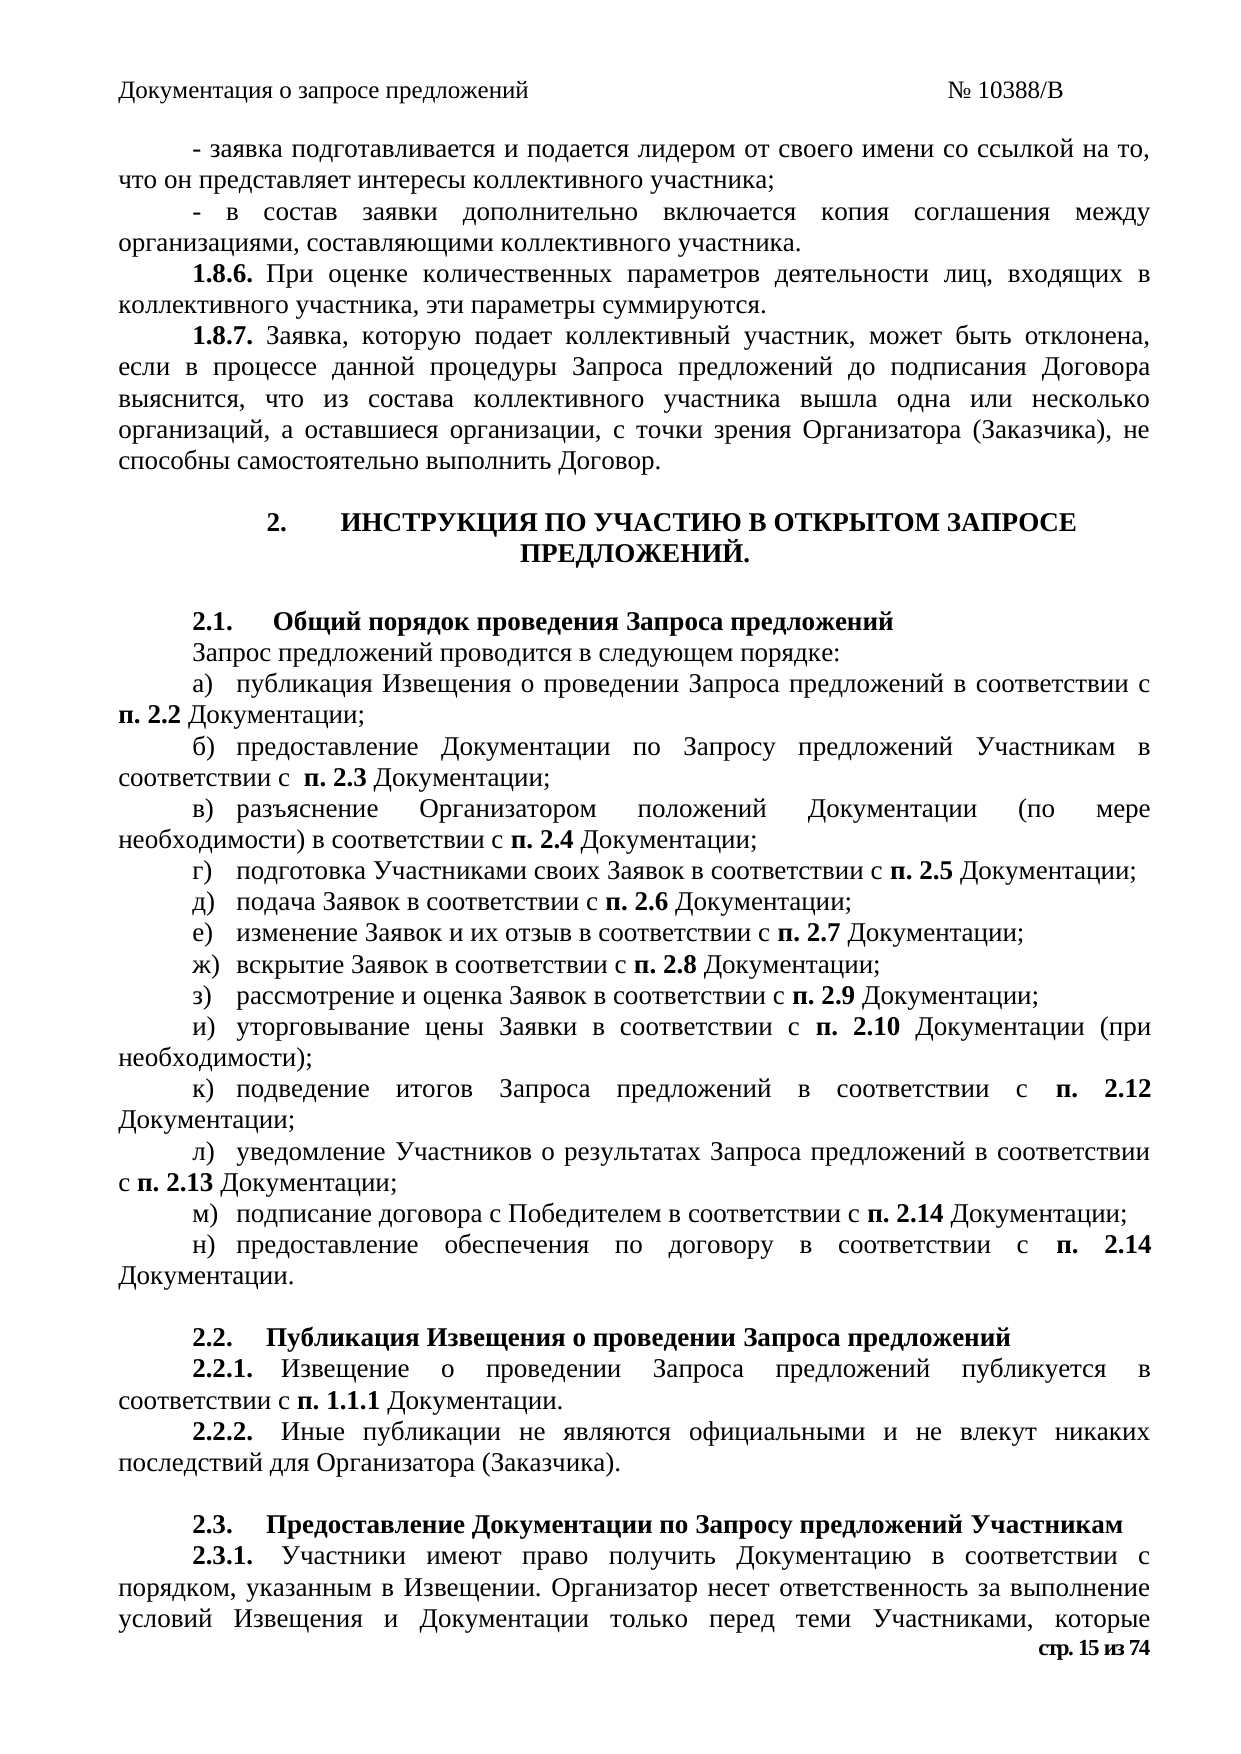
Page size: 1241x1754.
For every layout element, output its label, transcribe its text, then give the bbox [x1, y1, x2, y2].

list Заявка, которую подает коллективный участник, может быть отклонена, если в процессе данной процедуры Запроса предложений до подписания Договора выяснится, что из состава коллективного участника вышла одна или несколько организаций, а оставшиеся организации, с точки зрения Организатора (Заказчика), не способны самостоятельно выполнить Договор. [118, 319, 1152, 475]
list Извещение о проведении Запроса предложений публикуется в соответствии с п. 1.1.1 Документации. [118, 1353, 1152, 1415]
list рассмотрение и оценка Заявок в соответствии с п. 2.9 Документации; [118, 979, 1152, 1010]
list изменение Заявок и их отзыв в соответствии с п. 2.7 Документации; [118, 917, 1152, 948]
list уведомление Участников о результатах Запроса предложений в соответствии с п. 2.12 Документации; [118, 1134, 1152, 1197]
subtitle Общий порядок проведения Запроса предложений [118, 605, 1152, 636]
list При оценке количественных параметров деятельности лиц, входящих в коллективного участника, эти параметры суммируются. [118, 257, 1152, 319]
list - заявка подготавливается и подается лидером от своего имени со ссылкой на то, что он представляет интересы коллективного участника; [118, 132, 1152, 195]
list предоставление обеспечения по договору в соответствии с п. 2.14 Документации. [118, 1228, 1152, 1290]
list подведение итогов Запроса предложений в соответствии с п. 2.11 Документации; [118, 1072, 1152, 1134]
list подача Заявок в соответствии с п. 2.6 Документации; [118, 885, 1152, 917]
subtitle Публикация Извещения о проведении Запроса предложений [118, 1321, 1152, 1353]
list подготовка Участниками своих Заявок в соответствии с п. 2.5 Документации; [118, 854, 1152, 885]
list вскрытие Заявок в соответствии с п. 2.8 Документации; [118, 948, 1152, 979]
list уторговывание цены Заявки в соответствии с п. 2.10 Документации (при необходимости); [118, 1010, 1152, 1072]
subtitle Предоставление Документации по Запросу предложений Участникам [118, 1508, 1152, 1539]
list подписание договора с Победителем в соответствии с п. 2.13 Документации; [118, 1197, 1152, 1228]
list ИНСТРУКЦИЯ ПО УЧАСТИЮ В ОТКРЫТОМ ЗАПРОСЕ ПРЕДЛОЖЕНИЙ. [118, 506, 1152, 568]
list разъяснение Организатором положений Документации (по мере необходимости) в соответствии с п. 2.4 Документации; [118, 792, 1152, 854]
list Иные публикации не являются официальными и не влекут никаких последствий для Организатора (Заказчика). [118, 1415, 1152, 1477]
list предоставление Документации по Запросу предложений Участникам в соответствии с п. 2.3 Документации; [118, 730, 1152, 792]
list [118, 1539, 1152, 1633]
text Запрос предложений проводится в следующем порядке: [118, 636, 1152, 667]
list - в состав заявки дополнительно включается копия соглашения между организациями, составляющими коллективного участника. [118, 195, 1152, 257]
list публикация Извещения о проведении Запроса предложений в соответствии с п. 2.2 Документации; [118, 667, 1152, 730]
